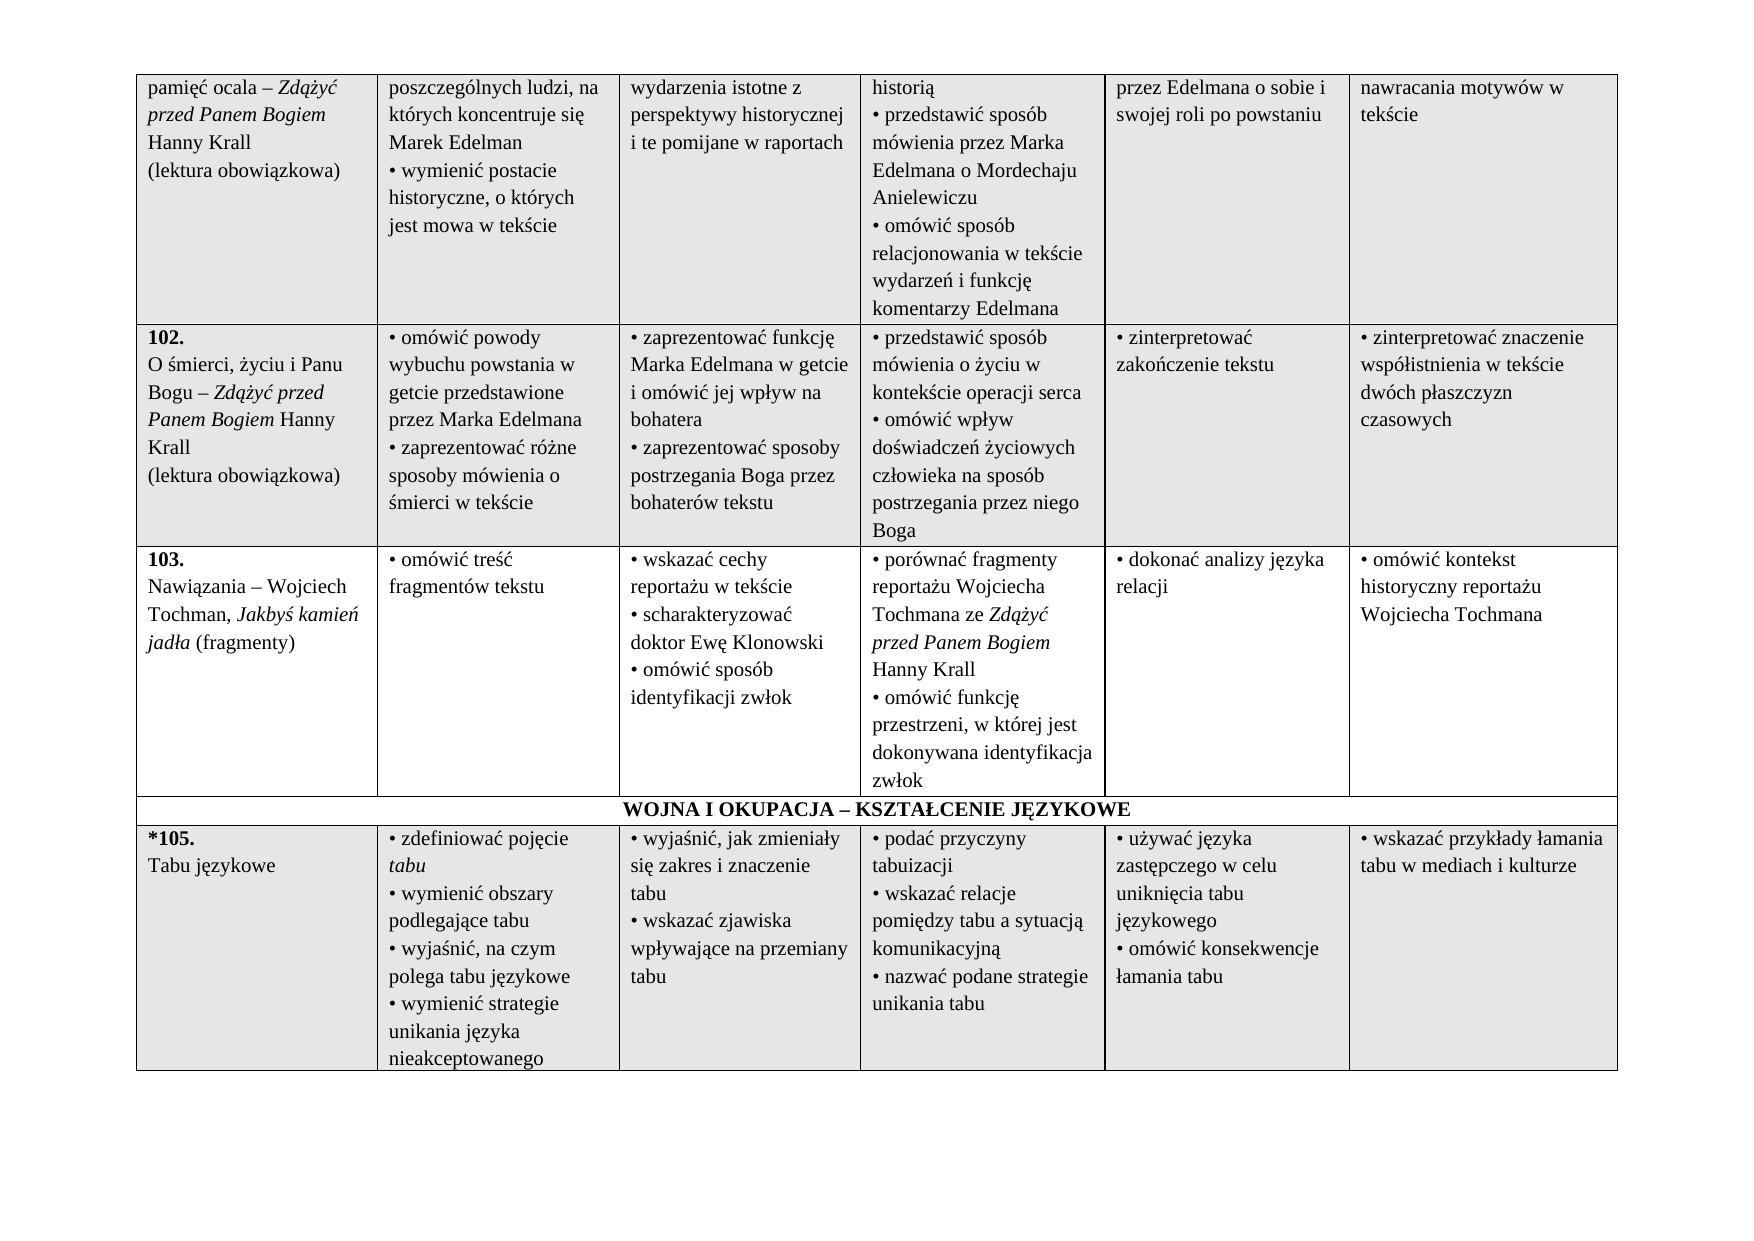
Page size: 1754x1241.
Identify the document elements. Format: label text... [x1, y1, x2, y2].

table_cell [378, 75, 619, 323]
table_cell *105. Tabu językowe [137, 826, 377, 1070]
table_cell • omówić kontekst historyczny reportażu Wojciecha Tochmana [1350, 547, 1617, 796]
table_cell 102. O śmierci, życiu i Panu Bogu – Zdążyć przed Panem Bogiem Hanny Krall (lektura obowiązkowa) [137, 325, 377, 546]
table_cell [620, 75, 860, 323]
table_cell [137, 75, 377, 323]
table_cell • wskazać cechy reportażu w tekście • scharakteryzować doktor Ewę Klonowski • omówić sposób identyfikacji zwłok [620, 547, 860, 796]
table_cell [861, 826, 1104, 1070]
table_cell • omówić powody wybuchu powstania w getcie przedstawione przez Marka Edelmana • zaprezentować różne sposoby mówienia o śmierci w tekście [378, 325, 619, 546]
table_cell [1350, 826, 1617, 1070]
table_cell • zaprezentować funkcję Marka Edelmana w getcie i omówić jej wpływ na bohatera • zaprezentować sposoby postrzegania Boga przez bohaterów tekstu [620, 325, 860, 546]
table_cell • dokonać analizy języka relacji [1106, 547, 1349, 796]
table_cell • przedstawić sposób mówienia o życiu w kontekście operacji serca • omówić wpływ doświadczeń życiowych człowieka na sposób postrzegania przez niego Boga [861, 325, 1104, 546]
table_cell 103. Nawiązania – Wojciech Tochman, Jakbyś kamień jadła (fragmenty) [137, 547, 377, 796]
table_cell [378, 826, 619, 1070]
table_cell • omówić treść fragmentów tekstu [378, 547, 619, 796]
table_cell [861, 75, 1104, 323]
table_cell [1106, 826, 1349, 1070]
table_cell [620, 826, 860, 1070]
table_cell • zinterpretować zakończenie tekstu [1106, 325, 1349, 546]
table_cell • porównać fragmenty reportażu Wojciecha Tochmana ze Zdążyć przed Panem Bogiem Hanny Krall • omówić funkcję przestrzeni, w której jest dokonywana identyfikacja zwłok [861, 547, 1104, 796]
table_cell WOJNA I OKUPACJA – KSZTAŁCENIE JĘZYKOWE [137, 797, 1617, 824]
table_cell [1106, 75, 1349, 323]
table_cell • zinterpretować znaczenie współistnienia w tekście dwóch płaszczyzn czasowych [1350, 325, 1617, 546]
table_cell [1350, 75, 1617, 323]
